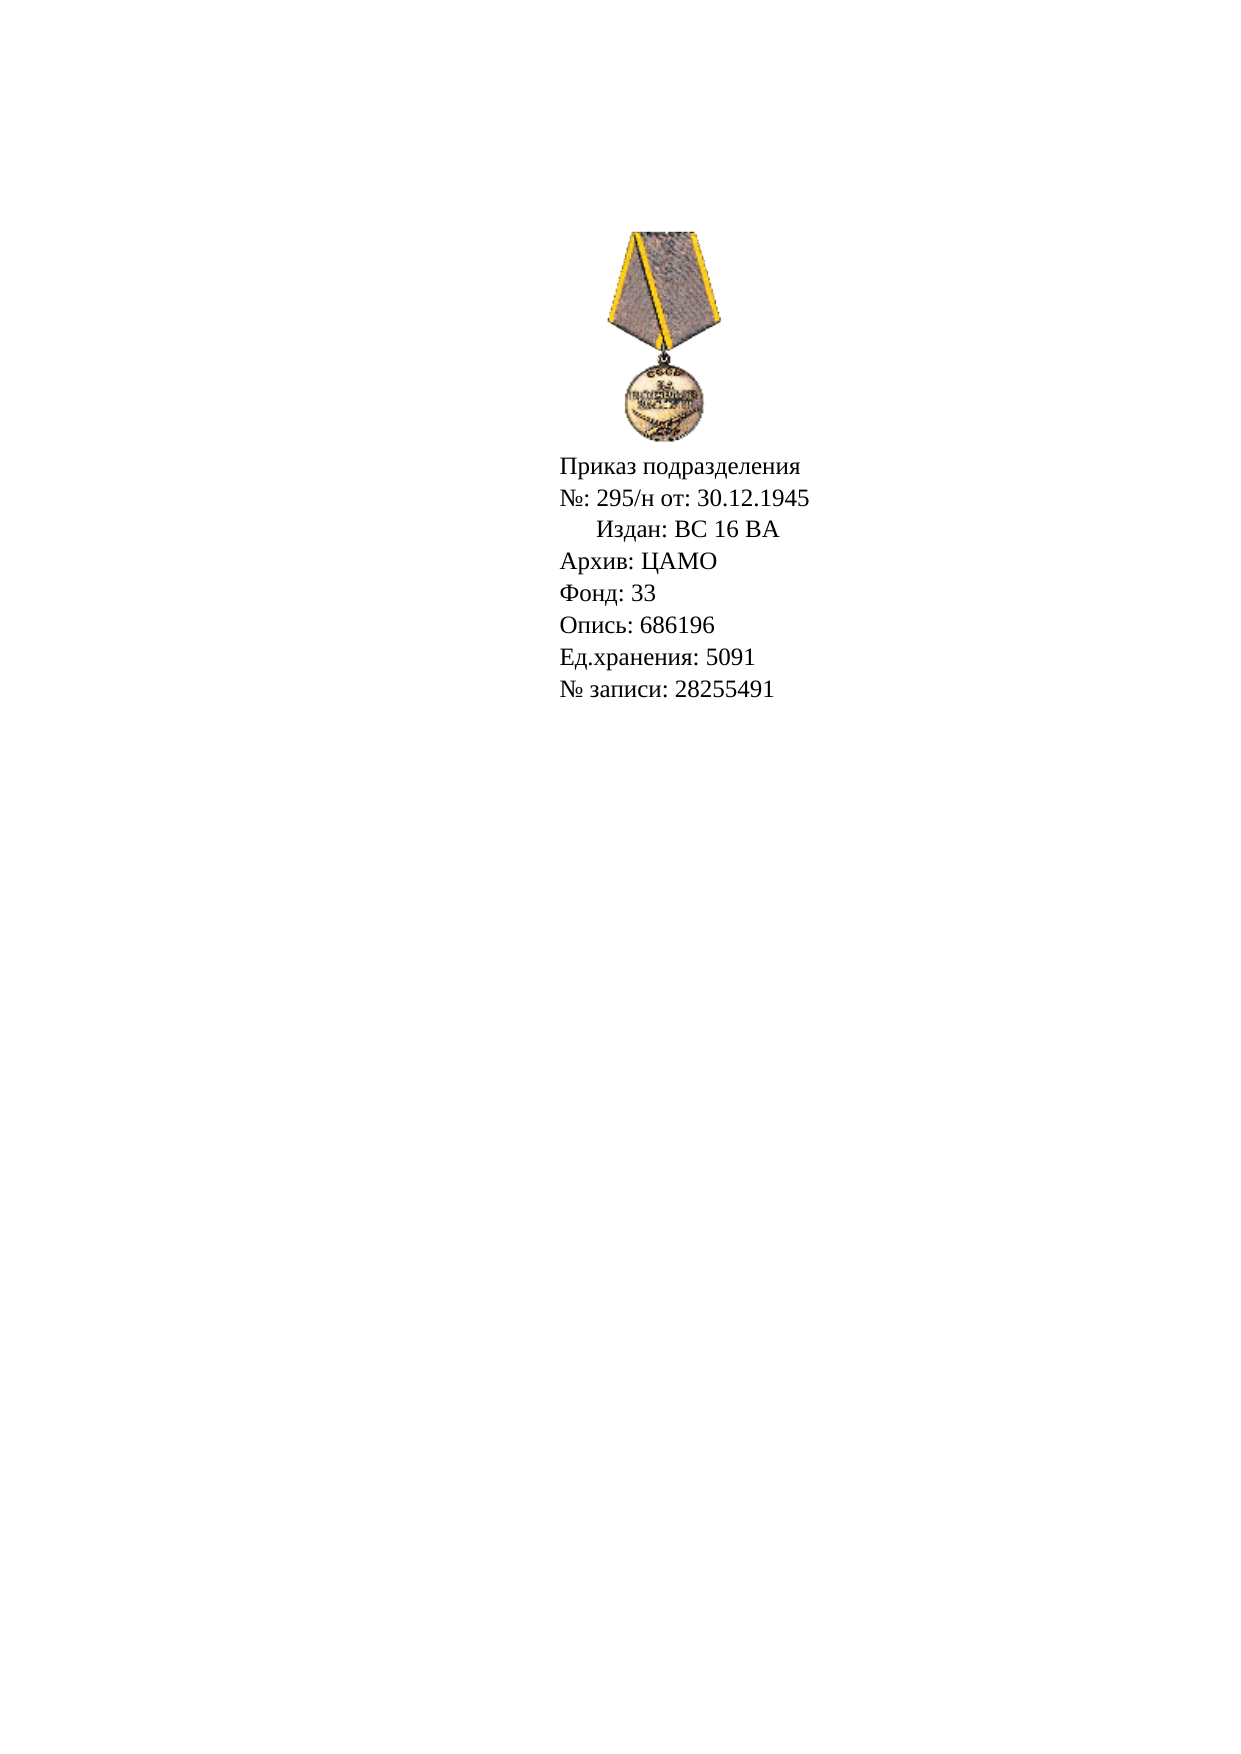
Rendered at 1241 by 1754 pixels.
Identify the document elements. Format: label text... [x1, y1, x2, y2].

table_cell № записи: 28255491 [558, 672, 817, 704]
table_cell Опись: 686196 [558, 609, 817, 640]
table_cell Ед.хранения: 5091 [558, 640, 817, 672]
table_cell Издан: ВС 16 ВА [558, 513, 817, 545]
picture [603, 224, 726, 450]
table_header Приказ подразделения [558, 449, 817, 481]
table_cell Фонд: 33 [558, 577, 817, 608]
table_cell №: 295/н от: 30.12.1945 [558, 481, 817, 513]
table_cell Архив: ЦАМО [558, 545, 817, 577]
